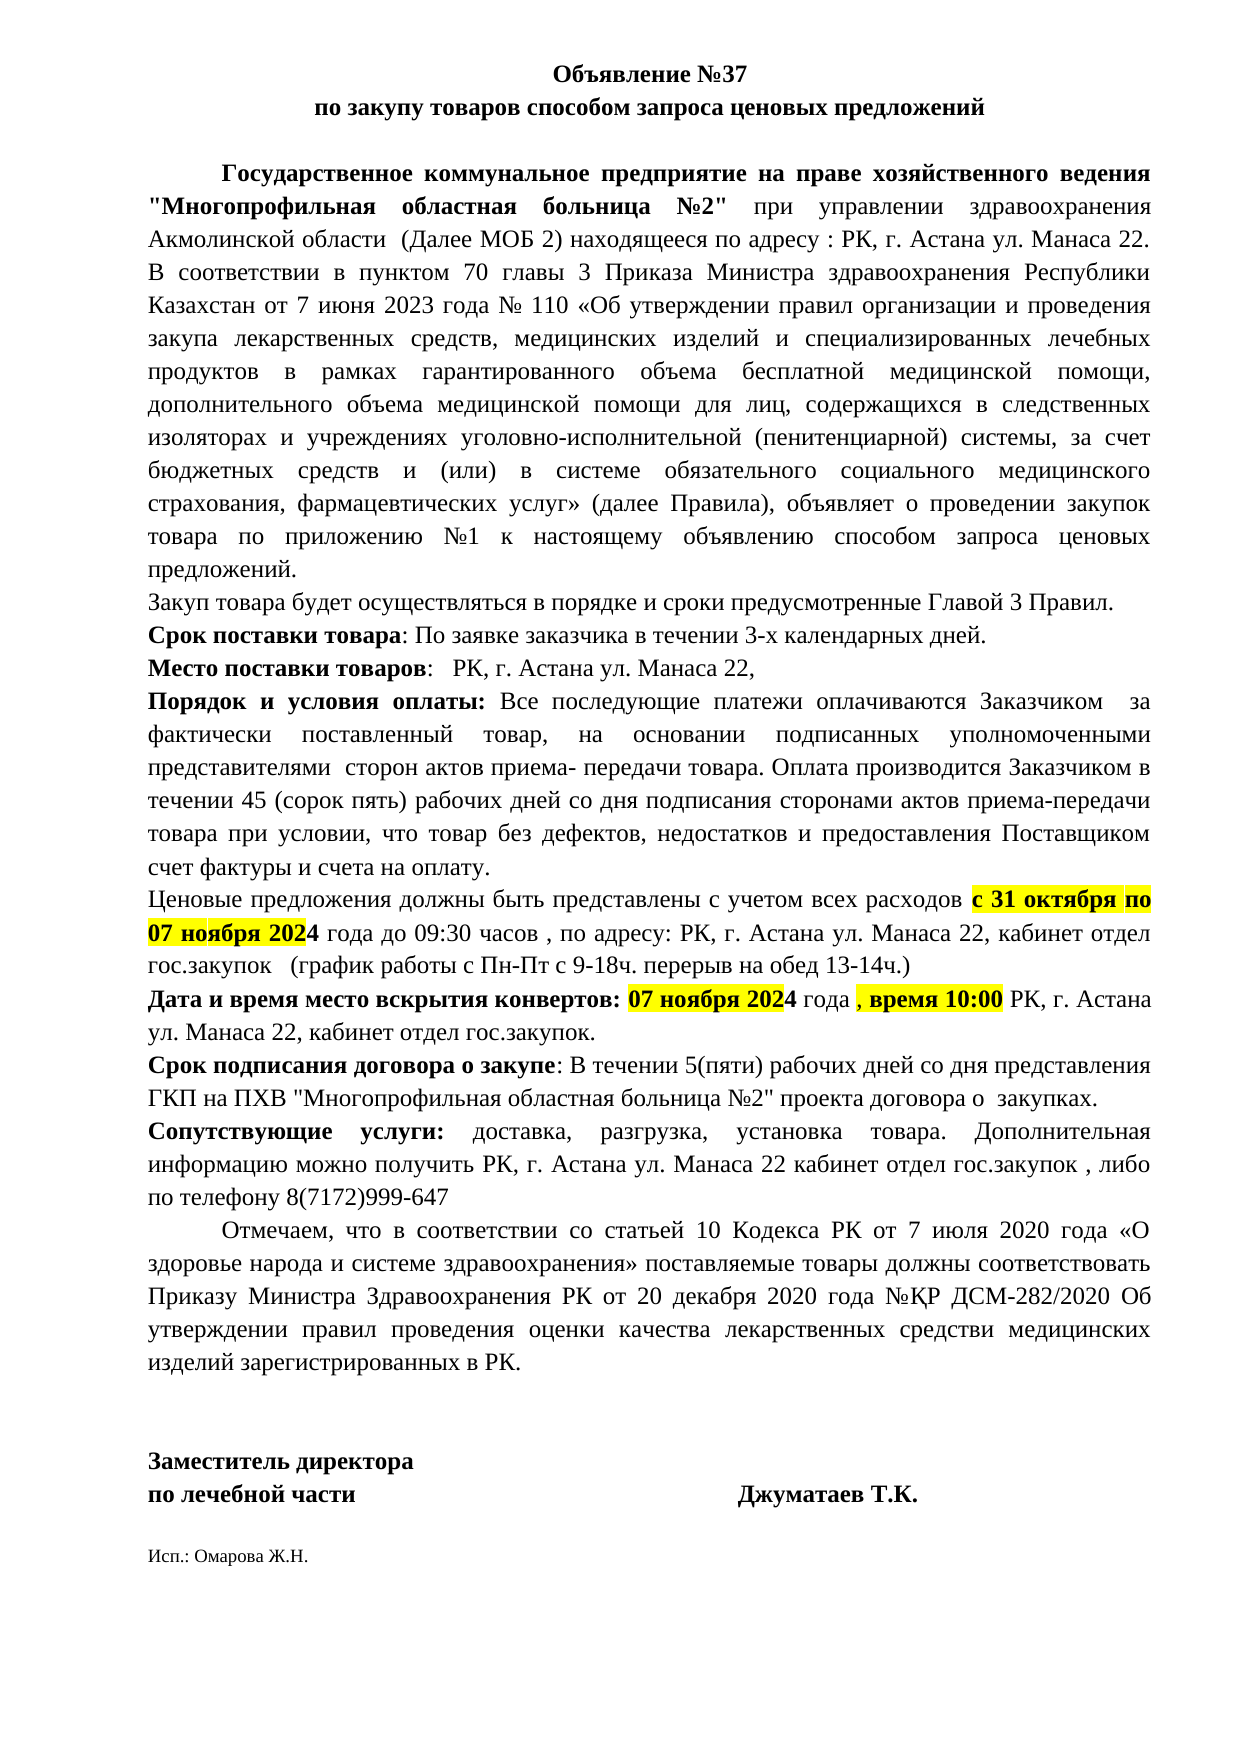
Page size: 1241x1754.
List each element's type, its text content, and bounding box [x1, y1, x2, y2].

text Отмечаем, что в соответствии со статьей 10 Кодекса РК от 7 июля 2020 года «О здоровье народа и системе здравоохранения» поставляемые товары должны соответствовать Приказу Министра Здравоохранения РК от 20 декабря 2020 года №ҚР ДСМ-282/2020 Об утверждении правил проведения оценки качества лекарственных средстви медицинских изделий зарегистрированных в РК. [148, 1215, 1152, 1376]
text Закуп товара будет осуществляться в порядке и сроки предусмотренные Главой 3 Правил. [148, 587, 1152, 616]
text Исп.: Омарова Ж.Н. [148, 1545, 1152, 1567]
text Дата и время место вскрытия конвертов: 07 ноября 2024 года , время 10:00 РК, г. Астана ул. Манаса 22, кабинет отдел гос.закупок. [148, 984, 1152, 1045]
text Место поставки товаров: РК, г. Астана ул. Манаса 22, [148, 653, 1152, 682]
text Срок подписания договора о закупе: В течении 5(пяти) рабочих дней со дня представления ГКП на ПХВ "Многопрофильная областная больница №2" проекта договора о закупках. [148, 1050, 1152, 1111]
text Сопутствующие услуги: доставка, разгрузка, установка товара. Дополнительная информацию можно получить РК, г. Астана ул. Манаса 22 кабинет отдел гос.закупок , либо по телефону 8(7172)999-647 [148, 1116, 1152, 1211]
text Ценовые предложения должны быть представлены с учетом всех расходов с 31 октября по 07 ноября 2024 года до 09:30 часов , по адресу: РК, г. Астана ул. Манаса 22, кабинет отдел гос.закупок (график работы с Пн-Пт с 9-18ч. перерыв на обед 13-14ч.) [148, 884, 1152, 979]
text по лечебной части Джуматаев Т.К. [148, 1479, 1152, 1508]
text по закупу товаров способом запроса ценовых предложений [148, 92, 1152, 121]
text Объявление №37 [148, 59, 1152, 88]
text Порядок и условия оплаты: Все последующие платежи оплачиваются Заказчиком за фактически поставленный товар, на основании подписанных уполномоченными представителями сторон актов приема- передачи товара. Оплата производится Заказчиком в течении 45 (сорок пять) рабочих дней со дня подписания сторонами актов приема-передачи товара при условии, что товар без дефектов, недостатков и предоставления Поставщиком счет фактуры и счета на оплату. [148, 686, 1152, 880]
text Государственное коммунальное предприятие на праве хозяйственного ведения "Многопрофильная областная больница №2" при управлении здравоохранения Акмолинской области (Далее МОБ 2) находящееся по адресу : РК, г. Астана ул. Манаса 22. В соответствии в пунктом 70 главы 3 Приказа Министра здравоохранения Республики Казахстан от 7 июня 2023 года № 110 «Об утверждении правил организации и проведения закупа лекарственных средств, медицинских изделий и специализированных лечебных продуктов в рамках гарантированного объема бесплатной медицинской помощи, дополнительного объема медицинской помощи для лиц, содержащихся в следственных изоляторах и учреждениях уголовно-исполнительной (пенитенциарной) системы, за счет бюджетных средств и (или) в системе обязательного социального медицинского страхования, фармацевтических услуг» (далее Правила), объявляет о проведении закупок товара по приложению №1 к настоящему объявлению способом запроса ценовых предложений. [148, 158, 1152, 583]
text Заместитель директора [148, 1446, 1152, 1475]
text Срок поставки товара: По заявке заказчика в течении 3-х календарных дней. [148, 620, 1152, 649]
